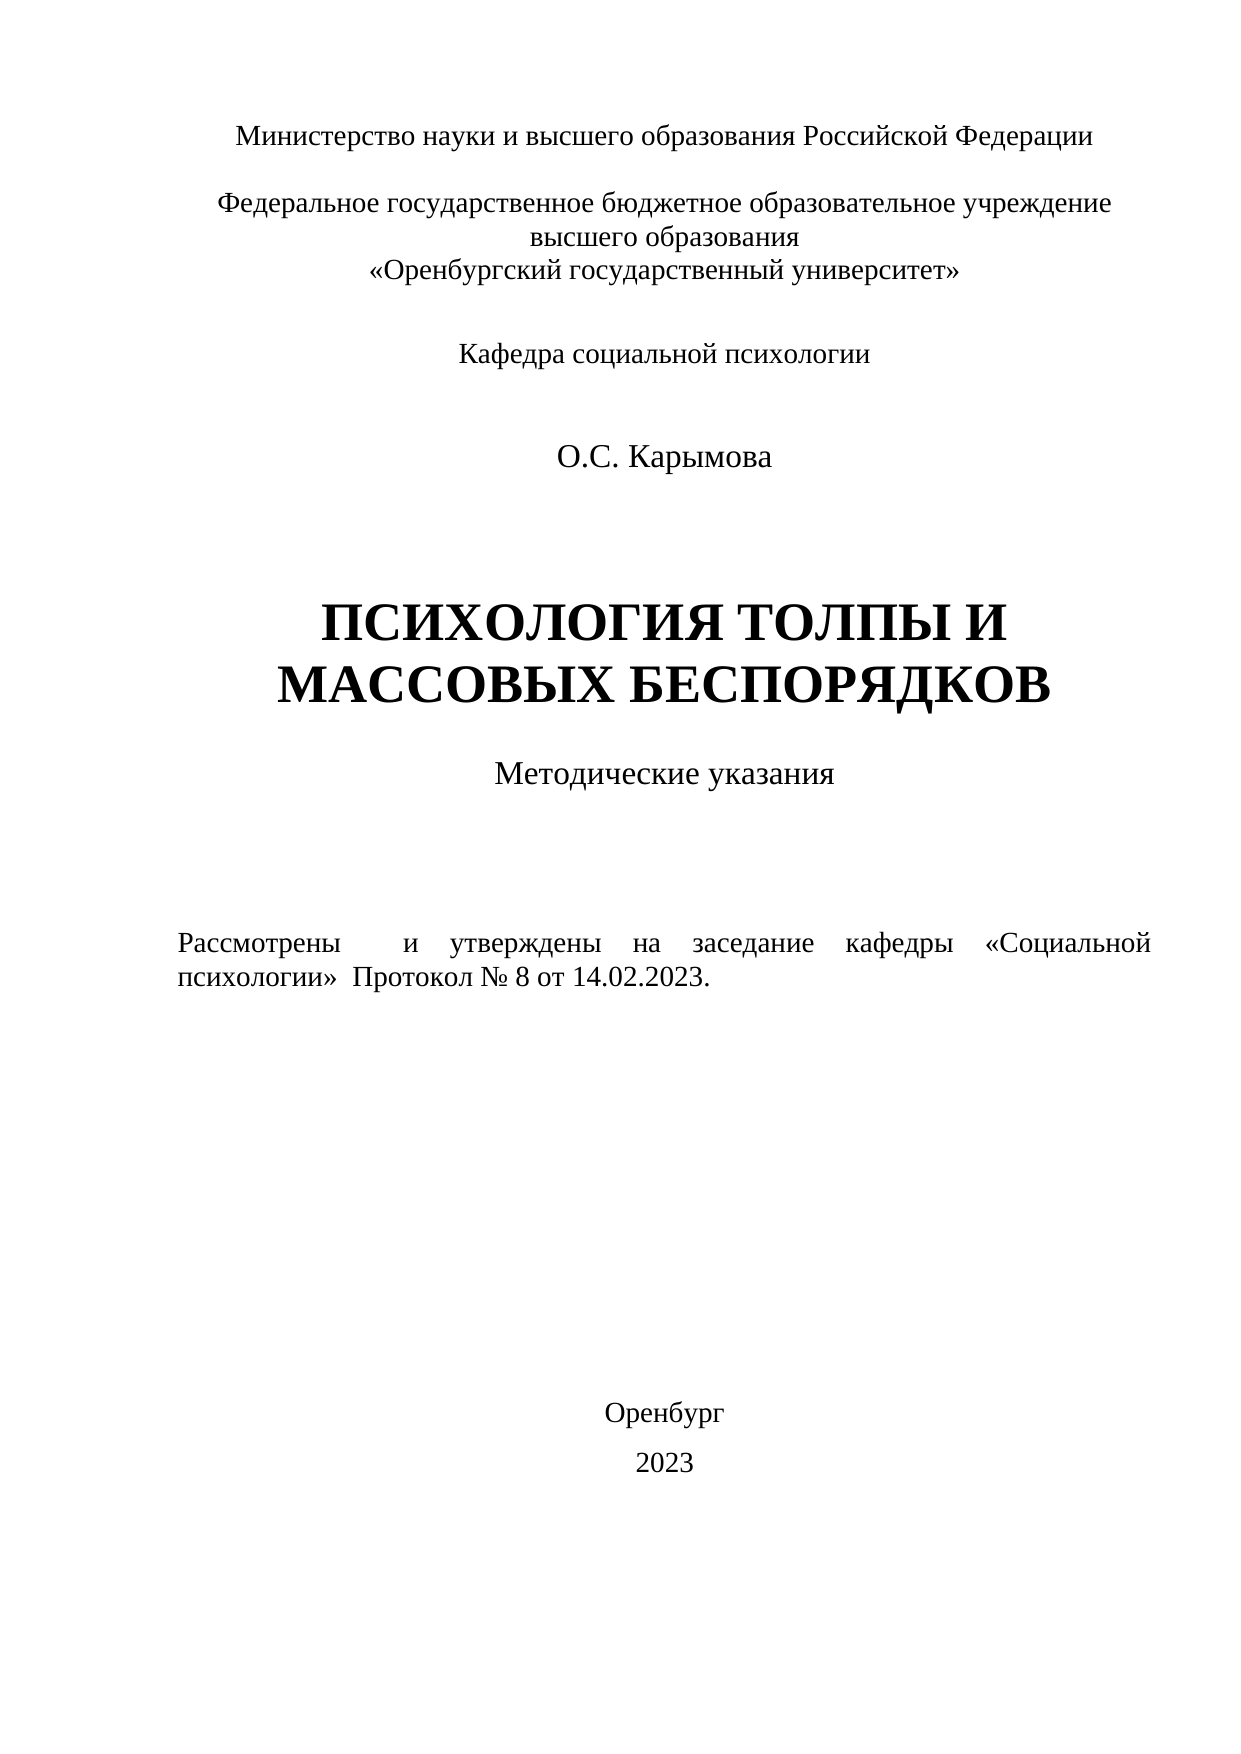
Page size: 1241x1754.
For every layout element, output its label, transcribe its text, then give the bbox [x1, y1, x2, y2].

text О.С. Карымова [177, 437, 1152, 475]
text Психология толпы и массовых беспорядков [177, 590, 1152, 715]
text «Оренбургский государственный университет» [177, 252, 1152, 286]
text Федеральное государственное бюджетное образовательное учреждение [177, 185, 1152, 219]
text 2023 [177, 1445, 1152, 1479]
text Рассмотрены и утверждены на заседание кафедры «Социальной психологии» Протокол № 8 от 14.02.2023. [177, 926, 1152, 993]
text Оренбург [177, 1395, 1152, 1429]
text Кафедра социальной психологии [177, 336, 1152, 370]
text высшего образования [177, 219, 1152, 252]
text Министерство науки и высшего образования Российской Федерации [177, 118, 1152, 152]
text Методические указания [177, 753, 1152, 791]
